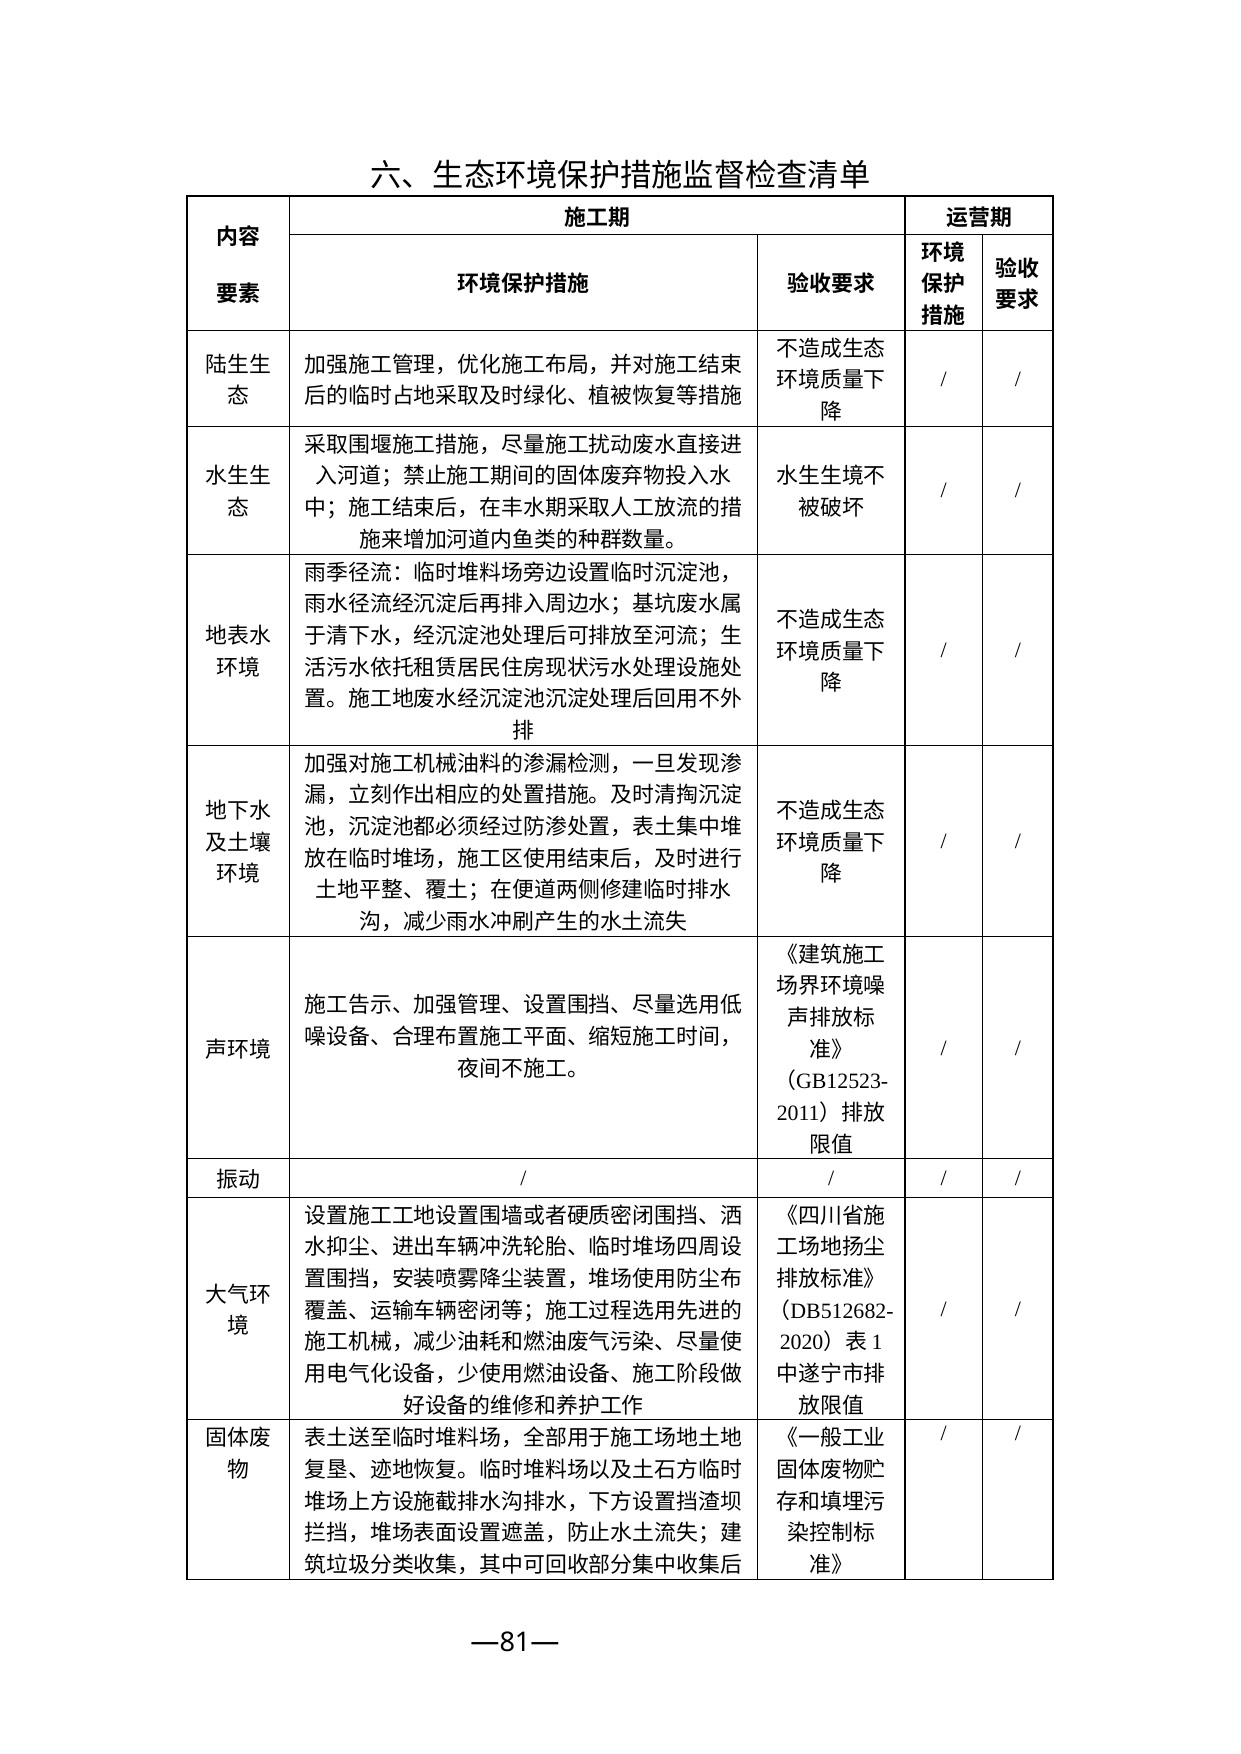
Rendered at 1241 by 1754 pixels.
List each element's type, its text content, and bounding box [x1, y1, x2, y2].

table_cell / [906, 746, 982, 936]
table_cell 水生生境不被破坏 [758, 427, 904, 553]
table_cell / [983, 1198, 1052, 1419]
table_cell 采取围堰施工措施，尽量施工扰动废水直接进入河道；禁止施工期间的固体废弃物投入水中；施工结束后，在丰水期采取人工放流的措施来增加河道内鱼类的种群数量。 [290, 427, 757, 553]
table_cell 加强施工管理，优化施工布局，并对施工结束后的临时占地采取及时绿化、植被恢复等措施 [290, 331, 757, 426]
table_cell 验收要求 [758, 235, 904, 330]
table_cell 地下水及土壤环境 [188, 746, 289, 936]
table_cell 地表水环境 [188, 555, 289, 744]
table_cell / [983, 331, 1052, 426]
table_cell 固体废物 [188, 1420, 289, 1579]
table_cell / [906, 555, 982, 744]
table_cell 验收要求 [983, 235, 1052, 330]
table_cell 大气环境 [188, 1198, 289, 1419]
table_cell / [906, 331, 982, 426]
table_cell 环境保护措施 [290, 235, 757, 330]
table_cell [758, 1420, 904, 1579]
table_cell / [758, 1159, 904, 1197]
table_cell / [983, 427, 1052, 553]
table_cell 施工告示、加强管理、设置围挡、尽量选用低噪设备、合理布置施工平面、缩短施工时间，夜间不施工。 [290, 937, 757, 1158]
table_header 运营期 [906, 197, 1052, 234]
table_cell / [983, 1420, 1052, 1579]
table_cell / [906, 1420, 982, 1579]
table_cell 不造成生态环境质量下降 [758, 331, 904, 426]
text 六、生态环境保护措施监督检查清单 [187, 150, 1053, 195]
table_cell 《四川省施工场地扬尘排放标准》（DB512682-2020）表1中遂宁市排放限值 [758, 1198, 904, 1419]
table_cell 环境保护措施 [906, 235, 982, 330]
table_cell 陆生生态 [188, 331, 289, 426]
table_cell 雨季径流：临时堆料场旁边设置临时沉淀池，雨水径流经沉淀后再排入周边水；基坑废水属于清下水，经沉淀池处理后可排放至河流；生活污水依托租赁居民住房现状污水处理设施处置。施工地废水经沉淀池沉淀处理后回用不外排 [290, 555, 757, 744]
table_cell 振动 [188, 1159, 289, 1197]
table_cell 声环境 [188, 937, 289, 1158]
table_cell 加强对施工机械油料的渗漏检测，一旦发现渗漏，立刻作出相应的处置措施。及时清掏沉淀池，沉淀池都必须经过防渗处置，表土集中堆放在临时堆场，施工区使用结束后，及时进行土地平整、覆土；在便道两侧修建临时排水沟，减少雨水冲刷产生的水土流失 [290, 746, 757, 936]
table_cell / [906, 1198, 982, 1419]
table_cell 《建筑施工场界环境噪声排放标准》（GB12523-2011）排放限值 [758, 937, 904, 1158]
table_header 施工期 [290, 197, 904, 234]
table_cell / [290, 1159, 757, 1197]
table_cell / [983, 555, 1052, 744]
table_cell / [906, 1159, 982, 1197]
table_cell / [983, 937, 1052, 1158]
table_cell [290, 1420, 757, 1579]
table_header 内容 要素 [188, 197, 289, 330]
table_cell 不造成生态环境质量下降 [758, 746, 904, 936]
table_cell / [983, 1159, 1052, 1197]
table_cell / [906, 427, 982, 553]
table_cell 设置施工工地设置围墙或者硬质密闭围挡、洒水抑尘、进出车辆冲洗轮胎、临时堆场四周设置围挡，安装喷雾降尘装置，堆场使用防尘布覆盖、运输车辆密闭等；施工过程选用先进的施工机械，减少油耗和燃油废气污染、尽量使用电气化设备，少使用燃油设备、施工阶段做好设备的维修和养护工作 [290, 1198, 757, 1419]
table_cell 水生生态 [188, 427, 289, 553]
table_cell / [906, 937, 982, 1158]
table_cell / [983, 746, 1052, 936]
table_cell 不造成生态环境质量下降 [758, 555, 904, 744]
